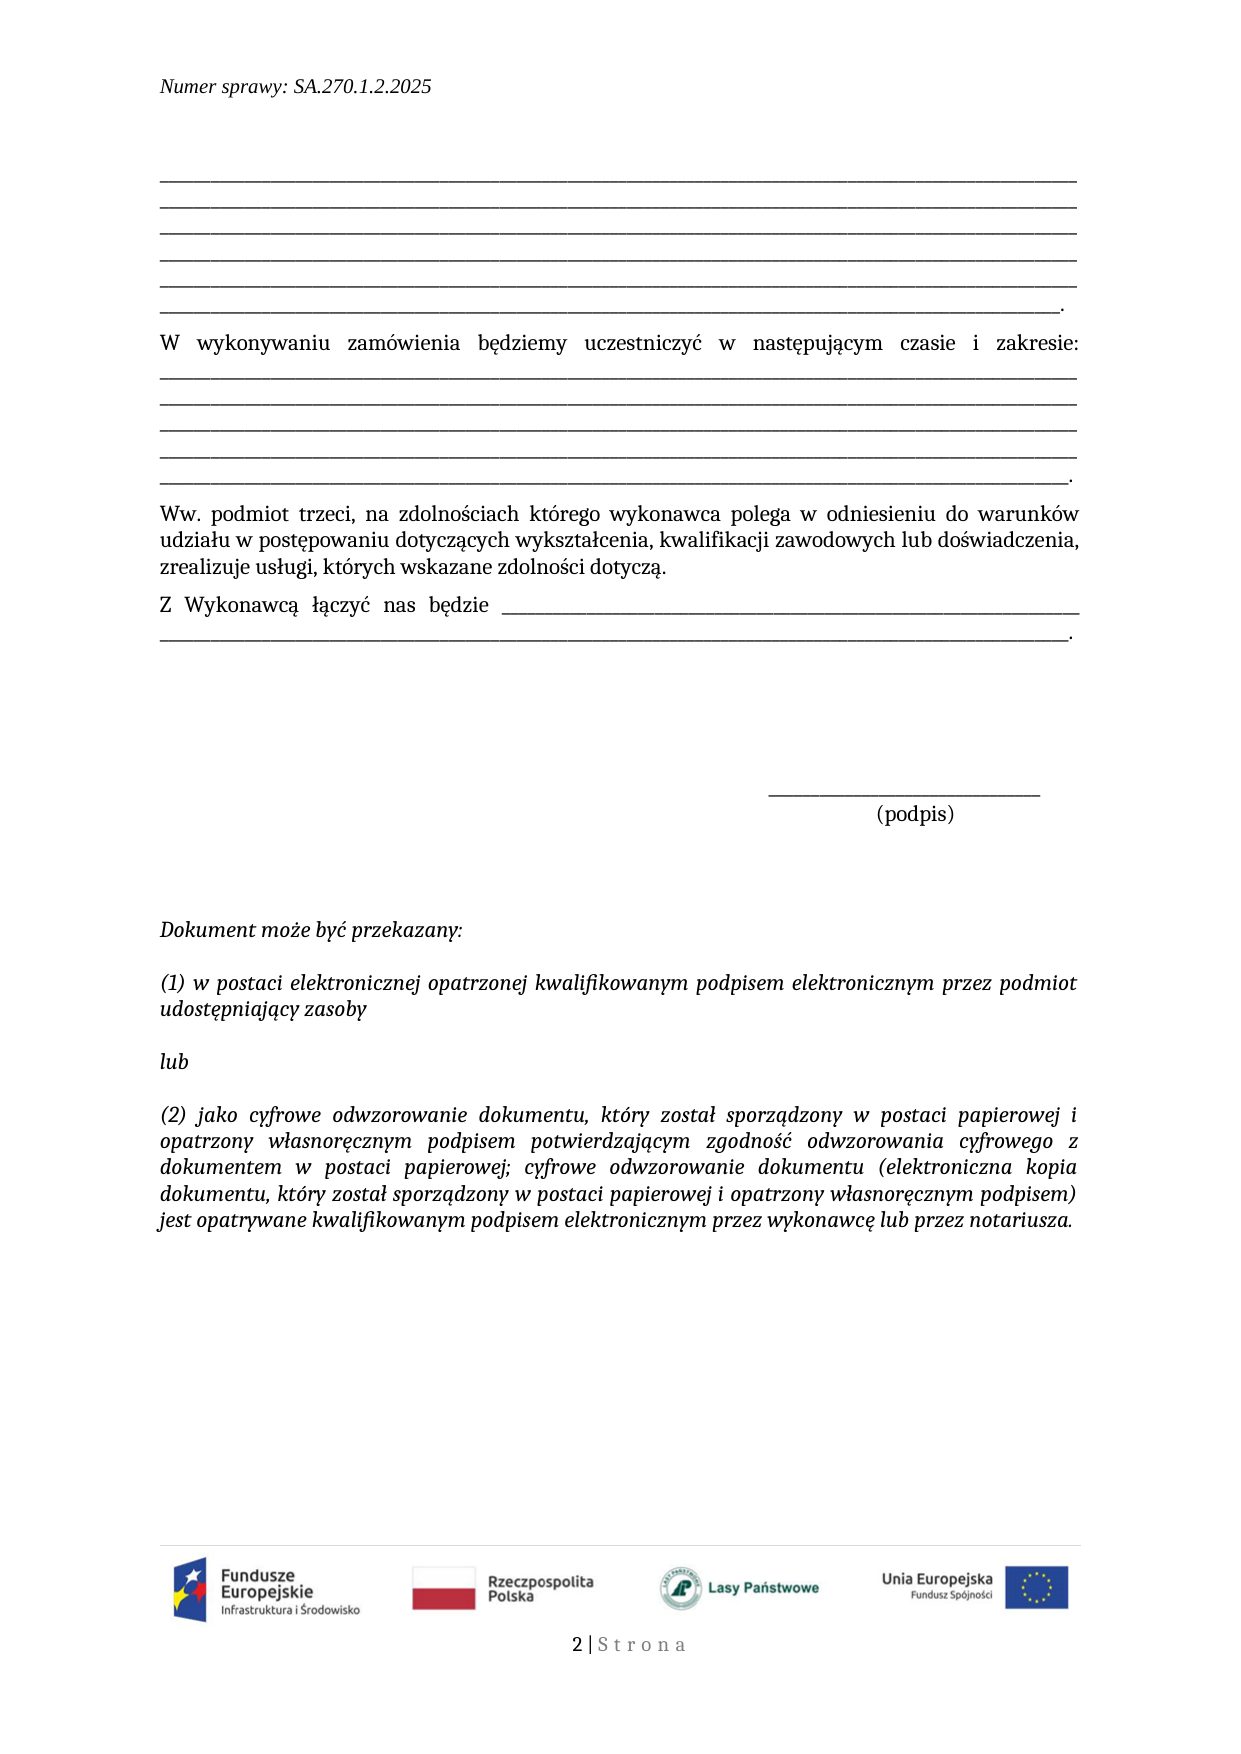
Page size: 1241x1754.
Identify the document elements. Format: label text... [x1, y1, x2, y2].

text Ww. podmiot trzeci, na zdolnościach którego wykonawca polega w odniesieniu do warunków udziału w postępowaniu dotyczących wykształcenia, kwalifikacji zawodowych lub doświadczenia, zrealizuje usługi, których wskazane zdolności dotyczą. [159, 501, 1081, 580]
text Dokument może być przekazany: (1) w postaci elektronicznej opatrzonej kwalifikowanym podpisem elektronicznym przez podmiot udostępniający zasoby lub (2) jako cyfrowe odwzorowanie dokumentu, który został sporządzony w postaci papierowej i opatrzony własnoręcznym podpisem potwierdzającym zgodność odwzorowania cyfrowego z dokumentem w postaci papierowej; cyfrowe odwzorowanie dokumentu (elektroniczna kopia dokumentu, który został sporządzony w postaci papierowej i opatrzony własnoręcznym podpisem) jest opatrywane kwalifikowanym podpisem elektronicznym przez wykonawcę lub przez notariusza. [159, 917, 1081, 1233]
picture [159, 1548, 1081, 1633]
text W wykonywaniu zamówienia będziemy uczestniczyć w następującym czasie i zakresie: ___________________________________________________________________________________________________________________________________________________________________________________________________________________________________________________________________________________________________________________________________________________________________________________________________________________________________________________________________________________________________________________________________________________________. [159, 330, 1081, 488]
text Z Wykonawcą łączyć nas będzie ____________________________________________________________________ ___________________________________________________________________________________________________________. [159, 592, 1081, 645]
text ________________________________ (podpis) [750, 774, 1081, 827]
